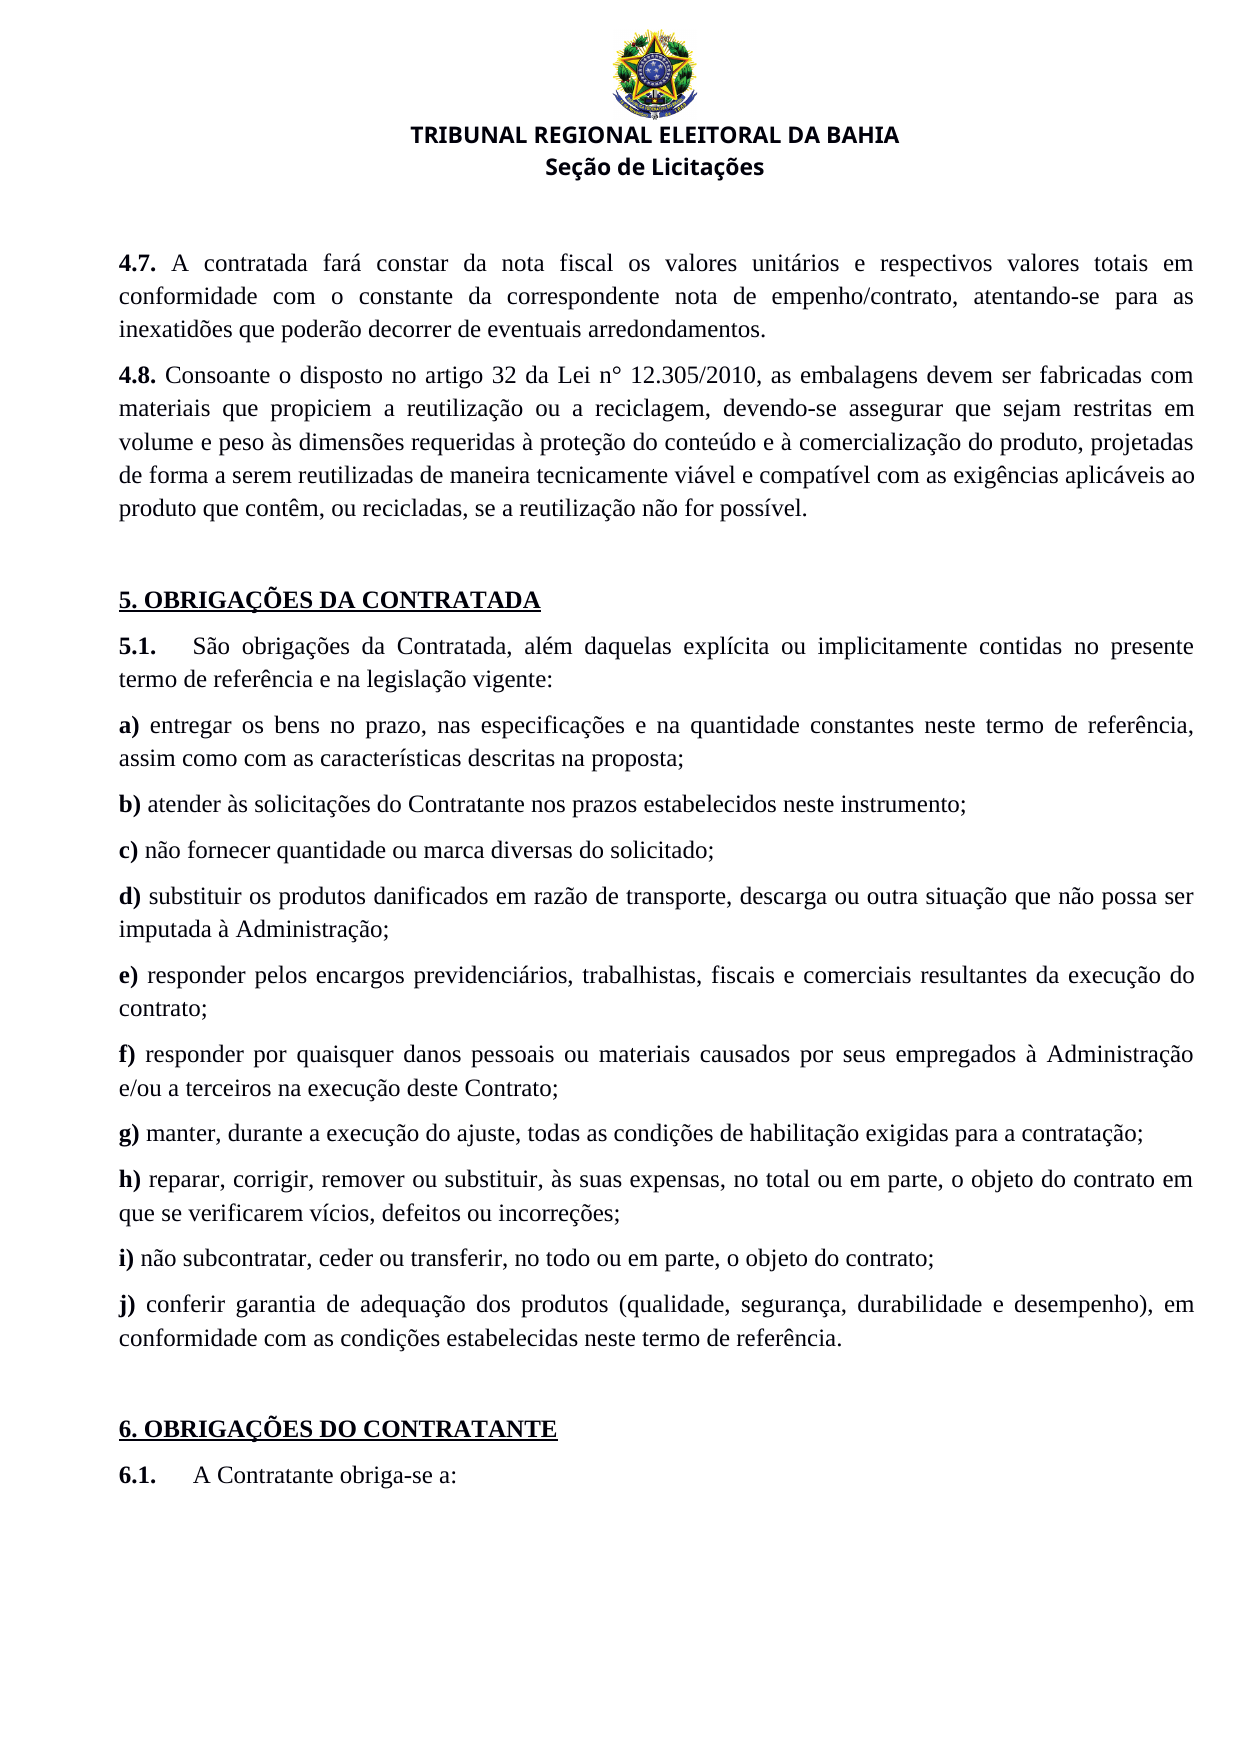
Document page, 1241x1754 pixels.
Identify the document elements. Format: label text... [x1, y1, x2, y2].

text i) não subcontratar, ceder ou transferir, no todo ou em parte, o objeto do contrato; [119, 1240, 1195, 1273]
text 6. OBRIGAÇÕES DO CONTRATANTE [119, 1411, 1166, 1444]
text 5.1. São obrigações da Contratada, além daquelas explícita ou implicitamente contidas no presente termo de referência e na legislação vigente: [119, 628, 1195, 694]
text 4.7. A contratada fará constar da nota fiscal os valores unitários e respectivos valores totais em conformidade com o constante da correspondente nota de empenho/contrato, atentando-se para as inexatidões que poderão decorrer de eventuais arredondamentos. [119, 244, 1196, 344]
text e) responder pelos encargos previdenciários, trabalhistas, fiscais e comerciais resultantes da execução do contrato; [119, 957, 1195, 1023]
text 6.1. A Contratante obriga-se a: [119, 1457, 1192, 1490]
text b) atender às solicitações do Contratante nos prazos estabelecidos neste instrumento; [119, 786, 1195, 819]
text h) reparar, corrigir, remover ou substituir, às suas expensas, no total ou em parte, o objeto do contrato em que se verificarem vícios, defeitos ou incorreções; [119, 1161, 1195, 1228]
text j) conferir garantia de adequação dos produtos (qualidade, segurança, durabilidade e desempenho), em conformidade com as condições estabelecidas neste termo de referência. [119, 1286, 1195, 1353]
text a) entregar os bens no prazo, nas especificações e na quantidade constantes neste termo de referência, assim como com as características descritas na proposta; [119, 707, 1195, 773]
text 5. OBRIGAÇÕES DA CONTRATADA [119, 582, 1166, 615]
text 4.8. Consoante o disposto no artigo 32 da Lei n° 12.305/2010, as embalagens devem ser fabricadas com materiais que propiciem a reutilização ou a reciclagem, devendo-se assegurar que sejam restritas em volume e peso às dimensões requeridas à proteção do conteúdo e à comercialização do produto, projetadas de forma a serem reutilizadas de maneira tecnicamente viável e compatível com as exigências aplicáveis ao produto que contêm, ou recicladas, se a reutilização não for possível. [119, 357, 1195, 523]
text c) não fornecer quantidade ou marca diversas do solicitado; [119, 832, 1195, 865]
text f) responder por quaisquer danos pessoais ou materiais causados por seus empregados à Administração e/ou a terceiros na execução deste Contrato; [119, 1036, 1195, 1103]
text d) substituir os produtos danificados em razão de transporte, descarga ou outra situação que não possa ser imputada à Administração; [119, 878, 1195, 944]
text g) manter, durante a execução do ajuste, todas as condições de habilitação exigidas para a contratação; [119, 1115, 1195, 1148]
